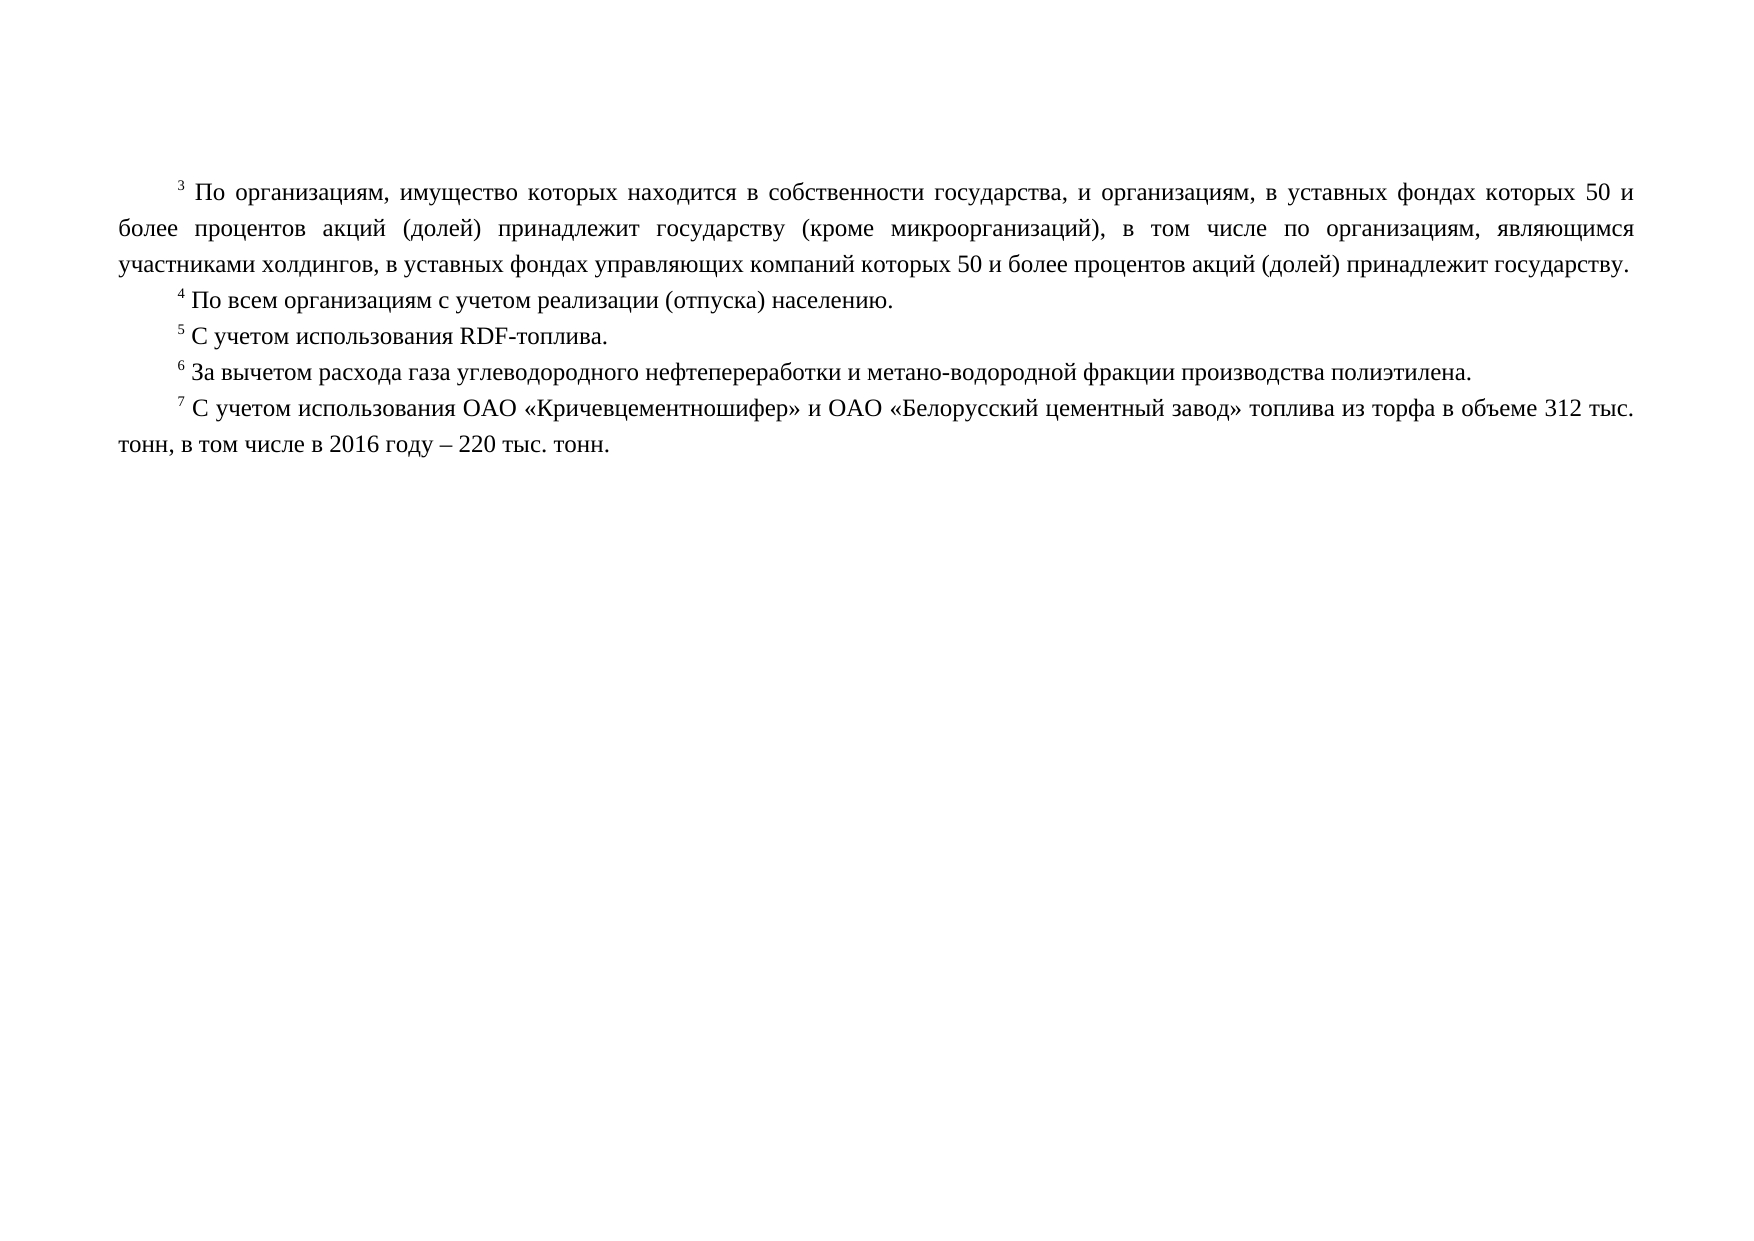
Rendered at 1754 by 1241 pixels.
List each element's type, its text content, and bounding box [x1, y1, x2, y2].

text 7 С учетом использования ОАО «Кричевцементношифер» и ОАО «Белорусский цементный завод» топлива из торфа в объеме 312 тыс. тонн, в том числе в 2016 году – 220 тыс. тонн. [118, 393, 1636, 457]
text 4 По всем организациям с учетом реализации (отпуска) населению. [118, 285, 1636, 314]
text 5 С учетом использования RDF-топлива. [118, 321, 1636, 350]
text 3 По организациям, имущество которых находится в собственности государства, и организациям, в уставных фондах которых 50 и более процентов акций (долей) принадлежит государству (кроме микроорганизаций), в том числе по организациям, являющимся участниками холдингов, в уставных фондах управляющих компаний которых 50 и более процентов акций (долей) принадлежит государству. [118, 177, 1636, 278]
text 6 За вычетом расхода газа углеводородного нефтепереработки и метано-водородной фракции производства полиэтилена. [118, 357, 1636, 386]
